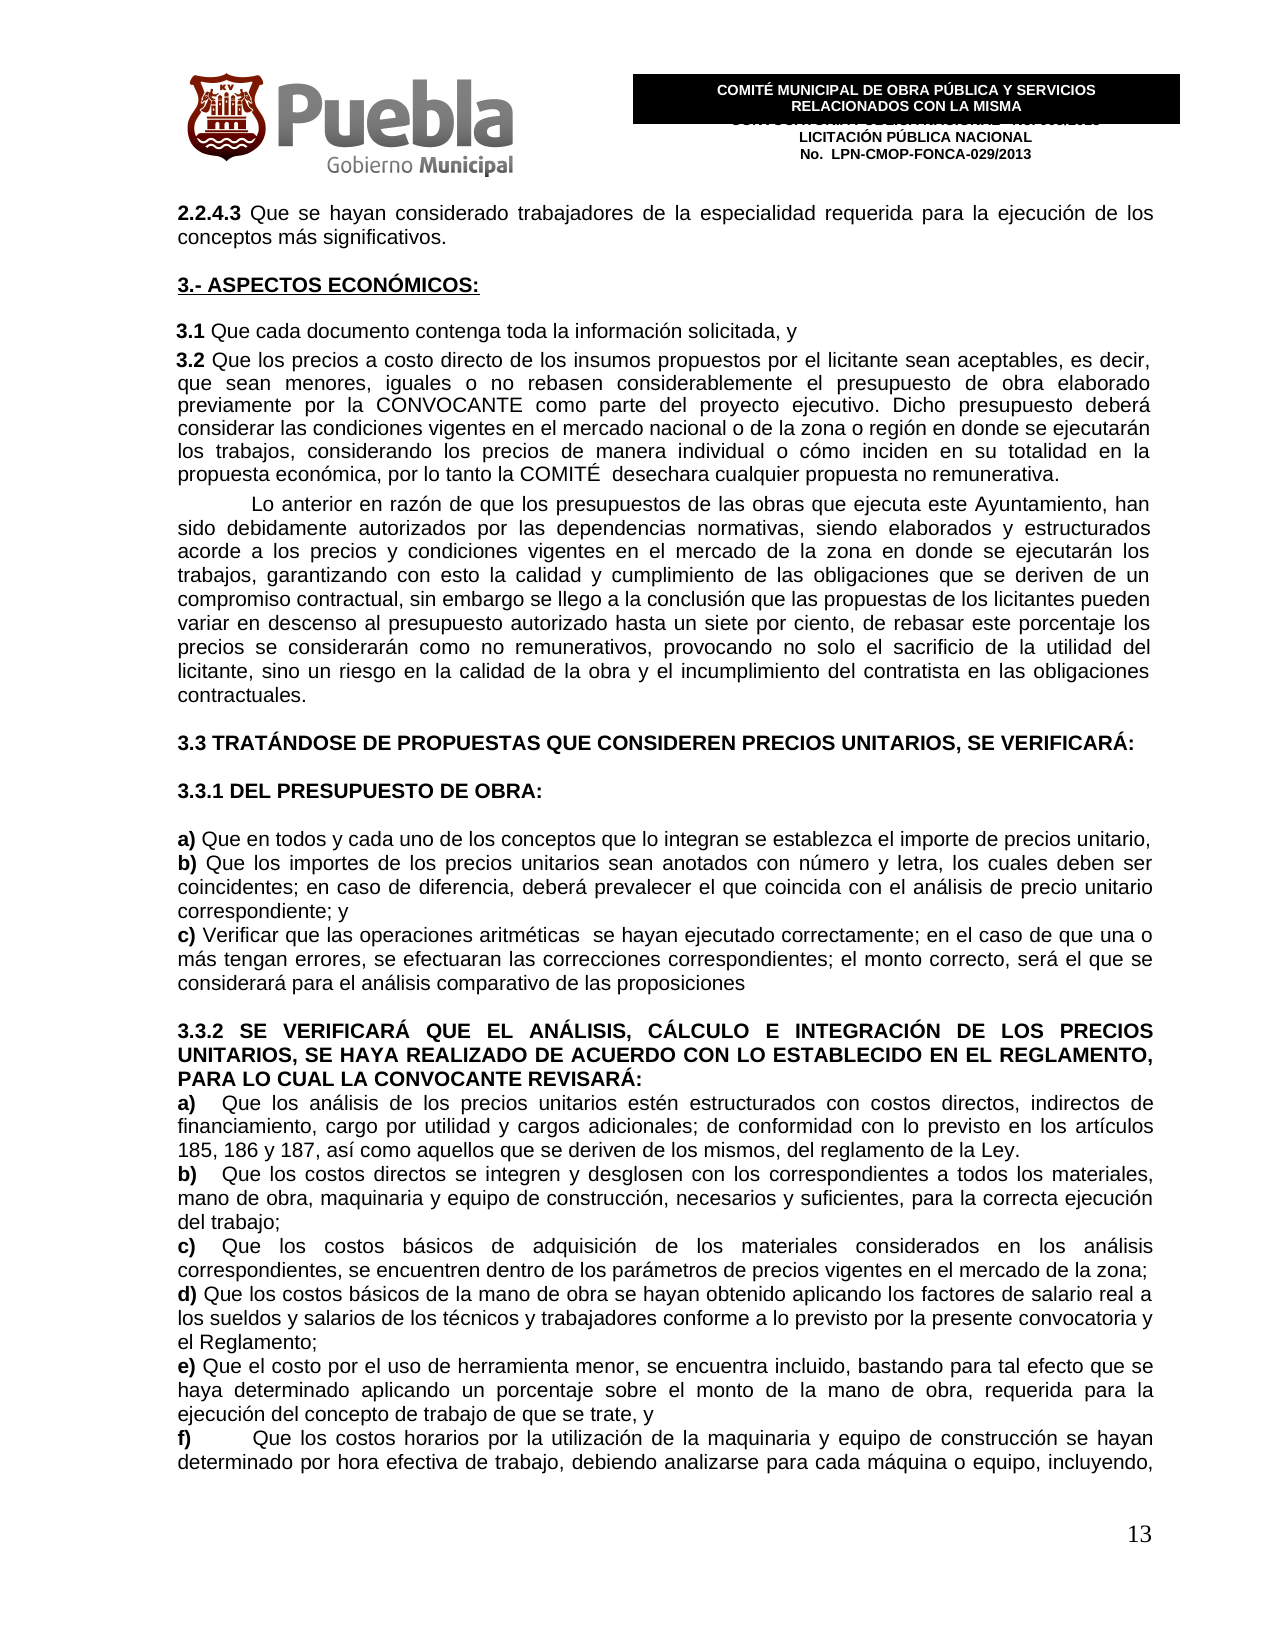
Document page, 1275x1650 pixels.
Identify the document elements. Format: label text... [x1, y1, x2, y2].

list Que los costos básicos de adquisición de los materiales considerados en los análisis correspondientes, se encuentren dentro de los parámetros de precios vigentes en el mercado de la zona; [177, 1234, 1155, 1282]
text 3.3.2 SE VERIFICARÁ QUE EL ANÁLISIS, CÁLCULO E INTEGRACIÓN DE LOS PRECIOS UNITARIOS, SE HAYA REALIZADO DE ACUERDO CON LO ESTABLECIDO EN EL REGLAMENTO, PARA LO CUAL LA CONVOCANTE REVISARÁ: [177, 1018, 1155, 1090]
text 3.3.1 DEL PRESUPUESTO DE OBRA: [177, 779, 1235, 803]
text 3.2 Que los precios a costo directo de los insumos propuestos por el licitante sean aceptables, es decir, que sean menores, iguales o no rebasen considerablemente el presupuesto de obra elaborado previamente por la CONVOCANTE como parte del proyecto ejecutivo. Dicho presupuesto deberá considerar las condiciones vigentes en el mercado nacional o de la zona o región en donde se ejecutarán los trabajos, considerando los precios de manera individual o cómo inciden en su totalidad en la propuesta económica, por lo tanto la COMITÉ desechara cualquier propuesta no remunerativa. [176, 349, 1152, 486]
text c) Verificar que las operaciones aritméticas se hayan ejecutado correctamente; en el caso de que una o más tengan errores, se efectuaran las correcciones correspondientes; el monto correcto, será el que se considerará para el análisis comparativo de las proposiciones [177, 923, 1155, 994]
text d) Que los costos básicos de la mano de obra se hayan obtenido aplicando los factores de salario real a los sueldos y salarios de los técnicos y trabajadores conforme a lo previsto por la presente convocatoria y el Reglamento; [177, 1282, 1155, 1354]
text 3.3 TRATÁNDOSE DE PROPUESTAS QUE CONSIDEREN PRECIOS UNITARIOS, SE VERIFICARÁ: [177, 731, 1152, 755]
text 3.- ASPECTOS ECONÓMICOS: [177, 273, 1235, 297]
text 3.1 Que cada documento contenga toda la información solicitada, y [176, 321, 1152, 343]
text Lo anterior en razón de que los presupuestos de las obras que ejecuta este Ayuntamiento, han sido debidamente autorizados por las dependencias normativas, siendo elaborados y estructurados acorde a los precios y condiciones vigentes en el mercado de la zona en donde se ejecutarán los trabajos, garantizando con esto la calidad y cumplimiento de las obligaciones que se deriven de un compromiso contractual, sin embargo se llego a la conclusión que las propuestas de los licitantes pueden variar en descenso al presupuesto autorizado hasta un siete por ciento, de rebasar este porcentaje los precios se considerarán como no remunerativos, provocando no solo el sacrificio de la utilidad del licitante, sino un riesgo en la calidad de la obra y el incumplimiento del contratista en las obligaciones contractuales. [177, 491, 1152, 707]
text 2.2.4.3 Que se hayan considerado trabajadores de la especialidad requerida para la ejecución de los conceptos más significativos. [177, 201, 1155, 249]
list Que los costos directos se integren y desglosen con los correspondientes a todos los materiales, mano de obra, maquinaria y equipo de construcción, necesarios y suficientes, para la correcta ejecución del trabajo; [177, 1162, 1155, 1234]
text a) Que en todos y cada uno de los conceptos que lo integran se establezca el importe de precios unitario, [177, 827, 1155, 851]
picture [187, 73, 513, 177]
list Que los análisis de los precios unitarios estén estructurados con costos directos, indirectos de financiamiento, cargo por utilidad y cargos adicionales; de conformidad con lo previsto en los artículos 185, 186 y 187, así como aquellos que se deriven de los mismos, del reglamento de la Ley. [177, 1090, 1155, 1162]
text e) Que el costo por el uso de herramienta menor, se encuentra incluido, bastando para tal efecto que se haya determinado aplicando un porcentaje sobre el monto de la mano de obra, requerida para la ejecución del concepto de trabajo de que se trate, y [177, 1354, 1155, 1426]
text b) Que los importes de los precios unitarios sean anotados con número y letra, los cuales deben ser coincidentes; en caso de diferencia, deberá prevalecer el que coincida con el análisis de precio unitario correspondiente; y [177, 851, 1155, 923]
